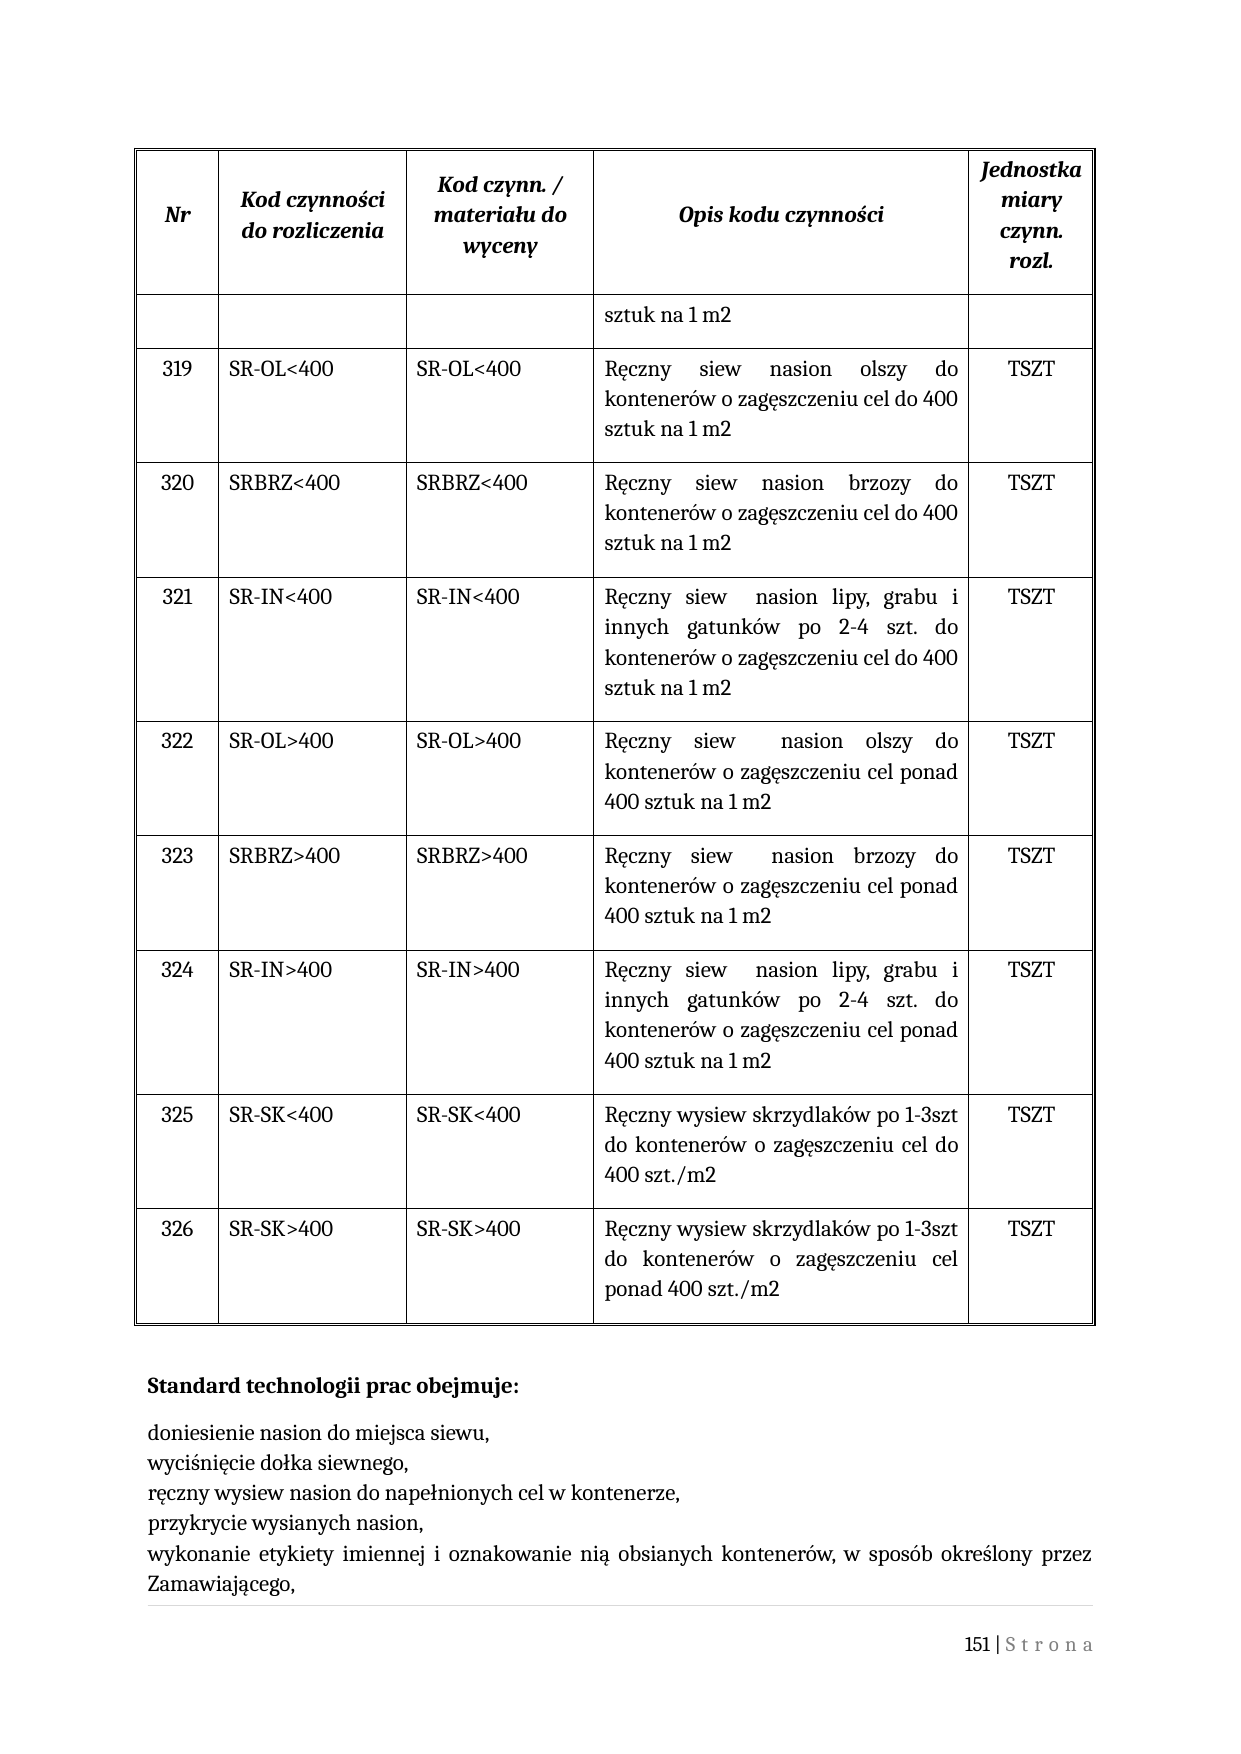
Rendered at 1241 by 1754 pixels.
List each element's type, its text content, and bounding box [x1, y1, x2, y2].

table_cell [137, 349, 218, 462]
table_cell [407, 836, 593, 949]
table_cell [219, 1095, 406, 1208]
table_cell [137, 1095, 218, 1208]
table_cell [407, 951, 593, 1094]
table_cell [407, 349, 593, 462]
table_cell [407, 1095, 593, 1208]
text ręczny wysiew nasion do napełnionych cel w kontenerze, [148, 1480, 1093, 1506]
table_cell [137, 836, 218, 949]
text wykonanie etykiety imiennej i oznakowanie nią obsianych kontenerów, w sposób określony przez Zamawiającego, [148, 1540, 1093, 1597]
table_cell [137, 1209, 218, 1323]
text wyciśnięcie dołka siewnego, [148, 1450, 1093, 1476]
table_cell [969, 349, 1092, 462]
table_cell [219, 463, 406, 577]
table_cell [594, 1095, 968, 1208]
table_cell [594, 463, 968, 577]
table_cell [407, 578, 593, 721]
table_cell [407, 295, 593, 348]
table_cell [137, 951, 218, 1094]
text doniesienie nasion do miejsca siewu, [148, 1419, 1093, 1446]
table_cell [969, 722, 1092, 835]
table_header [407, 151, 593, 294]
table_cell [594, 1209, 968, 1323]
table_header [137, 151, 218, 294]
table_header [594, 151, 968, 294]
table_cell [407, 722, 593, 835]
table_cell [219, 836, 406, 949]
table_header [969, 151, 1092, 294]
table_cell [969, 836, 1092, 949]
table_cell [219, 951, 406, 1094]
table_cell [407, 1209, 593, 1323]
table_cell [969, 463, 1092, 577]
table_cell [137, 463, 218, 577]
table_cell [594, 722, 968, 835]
text przykrycie wysianych nasion, [148, 1510, 1093, 1536]
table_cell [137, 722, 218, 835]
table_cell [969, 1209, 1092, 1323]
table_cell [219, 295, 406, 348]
text Standard technologii prac obejmuje: [148, 1373, 1093, 1399]
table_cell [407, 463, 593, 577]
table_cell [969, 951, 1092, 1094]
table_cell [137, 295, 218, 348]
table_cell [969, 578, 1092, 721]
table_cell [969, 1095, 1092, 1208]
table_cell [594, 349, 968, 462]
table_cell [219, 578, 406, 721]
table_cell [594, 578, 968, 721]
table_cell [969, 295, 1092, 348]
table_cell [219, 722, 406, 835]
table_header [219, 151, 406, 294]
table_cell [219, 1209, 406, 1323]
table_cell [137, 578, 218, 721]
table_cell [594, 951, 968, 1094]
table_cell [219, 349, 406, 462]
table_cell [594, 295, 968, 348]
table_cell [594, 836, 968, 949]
